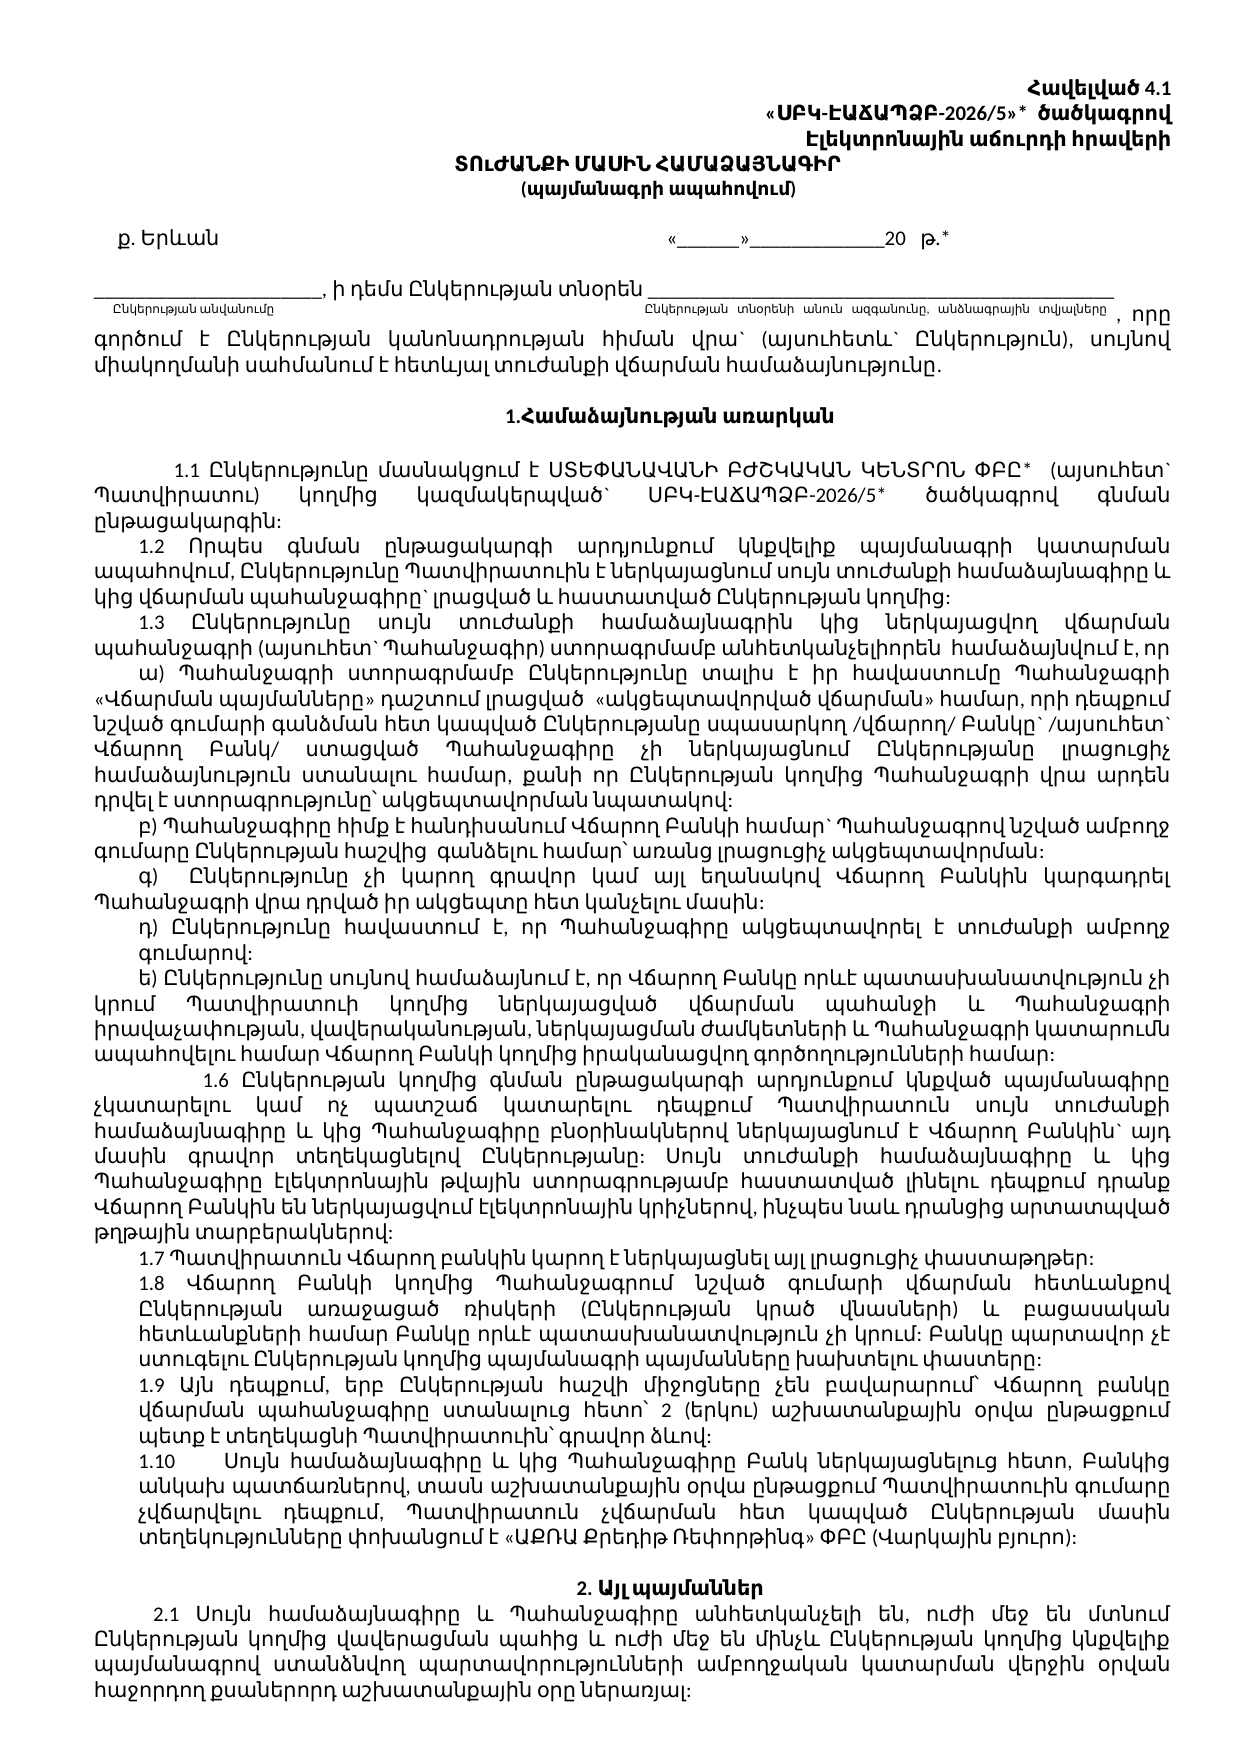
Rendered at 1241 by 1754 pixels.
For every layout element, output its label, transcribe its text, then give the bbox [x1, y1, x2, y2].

text 2. Այլ պայմաններ [169, 1575, 1171, 1601]
text 1.1 Ընկերությունը մասնակցում է ՍՏԵՓԱՆԱՎԱՆԻ ԲԺՇԿԱԿԱՆ ԿԵՆՏՐՈՆ ՓԲԸ* (այսուհետ` Պատվիրատու) կողմից կազմակերպված` ՍԲԿ-ԷԱՃԱՊՁԲ-2026/5* ծածկագրով գնման ընթացակարգին: [94, 457, 1171, 533]
text ք. Երևան «______»_____________20 թ.* [94, 225, 1171, 250]
text դ) Ընկերությունը հավաստում է, որ Պահանջագիրը ակցեպտավորել է տուժանքի ամբողջ գումարով: [138, 914, 1171, 965]
text 2.1 Սույն համաձայնագիրը և Պահանջագիրը անհետկանչելի են, ուժի մեջ են մտնում Ընկերության կողմից վավերացման պահից և ուժի մեջ են մինչև Ընկերության կողմից կնքվելիք պայմանագրով ստանձնվող պարտավորությունների ամբողջական կատարման վերջին օրվան հաջորդող քսաներորդ աշխատանքային օրը ներառյալ: [94, 1601, 1171, 1702]
text 1.7 Պատվիրատուն Վճարող բանկին կարող է ներկայացնել այլ լրացուցիչ փաստաթղթեր: [138, 1245, 1171, 1270]
text «ՍԲԿ-ԷԱՃԱՊՁԲ-2026/5»* ծածկագրով [94, 100, 1171, 126]
text Հավելված 4.1 [94, 75, 1171, 100]
text 1.2 Որպես գնման ընթացակարգի արդյունքում կնքվելիք պայմանագրի կատարման ապահովում, Ընկերությունը Պատվիրատուին է ներկայացնում սույն տուժանքի համաձայնագիրը և կից վճարման պահանջագիրը` լրացված և հաստատված Ընկերության կողմից: [94, 533, 1171, 609]
text Ընկերության անվանումը Ընկերության տնօրենի անուն ազգանունը, անձնագրային տվյալները , որը գործում է Ընկերության կանոնադրության հիման վրա` (այսուհետև` Ընկերություն), սույնով միակողմանի սահմանում է հետևյալ տուժանքի վճարման համաձայնությունը. [94, 301, 1171, 377]
text գ) Ընկերությունը չի կարող գրավոր կամ այլ եղանակով Վճարող Բանկին կարգադրել Պահանջագրի վրա դրված իր ակցեպտը հետ կանչելու մասին: [94, 864, 1171, 914]
text Էլեկտրոնային աճուրդի հրավերի [94, 126, 1171, 151]
text բ) Պահանջագիրը հիմք է հանդիսանում Վճարող Բանկի համար` Պահանջագրով նշված ամբողջ գումարը Ընկերության հաշվից գանձելու համար՝ առանց լրացուցիչ ակցեպտավորման: [94, 813, 1171, 864]
text 1.10 Սույն համաձայնագիրը և կից Պահանջագիրը Բանկ ներկայացնելուց հետո, Բանկից անկախ պատճառներով, տասն աշխատանքային օրվա ընթացքում Պատվիրատուին գումարը չվճարվելու դեպքում, Պատվիրատուն չվճարման հետ կապված Ընկերության մասին տեղեկությունները փոխանցում է «ԱՔՌԱ Քրեդիթ Ռեփորթինգ» ՓԲԸ (Վարկային բյուրո): [138, 1448, 1171, 1550]
text 1.8 Վճարող Բանկի կողմից Պահանջագրում նշված գումարի վճարման հետևանքով Ընկերության առաջացած ռիսկերի (Ընկերության կրած վնասների) և բացասական հետևանքների համար Բանկը որևէ պատասխանատվություն չի կրում: Բանկը պարտավոր չէ ստուգելու Ընկերության կողմից պայմանագրի պայմանները խախտելու փաստերը: [138, 1270, 1171, 1372]
text 1.Համաձայնության առարկան [169, 403, 1171, 428]
text 1.9 Այն դեպքում, երբ Ընկերության հաշվի միջոցները չեն բավարարում՝ Վճարող բանկը վճարման պահանջագիրը ստանալուց հետո՝ 2 (երկու) աշխատանքային օրվա ընթացքում պետք է տեղեկացնի Պատվիրատուին՝ գրավոր ձևով: [138, 1372, 1171, 1448]
text ՏՈւԺԱՆՔԻ ՄԱՍԻՆ ՀԱՄԱՁԱՅՆԱԳԻՐ [94, 151, 1171, 177]
text 1.6 Ընկերության կողմից գնման ընթացակարգի արդյունքում կնքված պայմանագիրը չկատարելու կամ ոչ պատշաճ կատարելու դեպքում Պատվիրատուն սույն տուժանքի համաձայնագիրը և կից Պահանջագիրը բնօրինակներով ներկայացնում է Վճարող Բանկին` այդ մասին գրավոր տեղեկացնելով Ընկերությանը: Սույն տուժանքի համաձայնագիրը և կից Պահանջագիրը էլեկտրոնային թվային ստորագրությամբ հաստատված լինելու դեպքում դրանք Վճարող Բանկին են ներկայացվում էլեկտրոնային կրիչներով, ինչպես նաև դրանցից արտատպված թղթային տարբերակներով: [94, 1067, 1171, 1245]
text ______________________, ի դեմս Ընկերության տնօրեն _____________________________________________ [94, 276, 1171, 301]
text 1.3 Ընկերությունը սույն տուժանքի համաձայնագրին կից ներկայացվող վճարման պահանջագրի (այսուհետ` Պահանջագիր) ստորագրմամբ անհետկանչելիորեն համաձայնվում է, որ [94, 609, 1171, 660]
text ա) Պահանջագրի ստորագրմամբ Ընկերությունը տալիս է իր հավաստումը Պահանջագրի «Վճարման պայմանները» դաշտում լրացված «ակցեպտավորված վճարման» համար, որի դեպքում նշված գումարի գանձման հետ կապված Ընկերությանը սպասարկող /վճարող/ Բանկը` /այսուհետ` Վճարող Բանկ/ ստացված Պահանջագիրը չի ներկայացնում Ընկերությանը լրացուցիչ համաձայնություն ստանալու համար, քանի որ Ընկերության կողմից Պահանջագրի վրա արդեն դրվել է ստորագրությունը՝ ակցեպտավորման նպատակով: [94, 660, 1171, 813]
text ե) Ընկերությունը սույնով համաձայնում է, որ Վճարող Բանկը որևէ պատասխանատվություն չի կրում Պատվիրատուի կողմից ներկայացված վճարման պահանջի և Պահանջագրի իրավաչափության, վավերականության, ներկայացման ժամկետների և Պահանջագրի կատարումն ապահովելու համար Վճարող Բանկի կողմից իրականացվող գործողությունների համար: [94, 965, 1171, 1067]
text (պայմանագրի ապահովում) [94, 177, 1171, 199]
